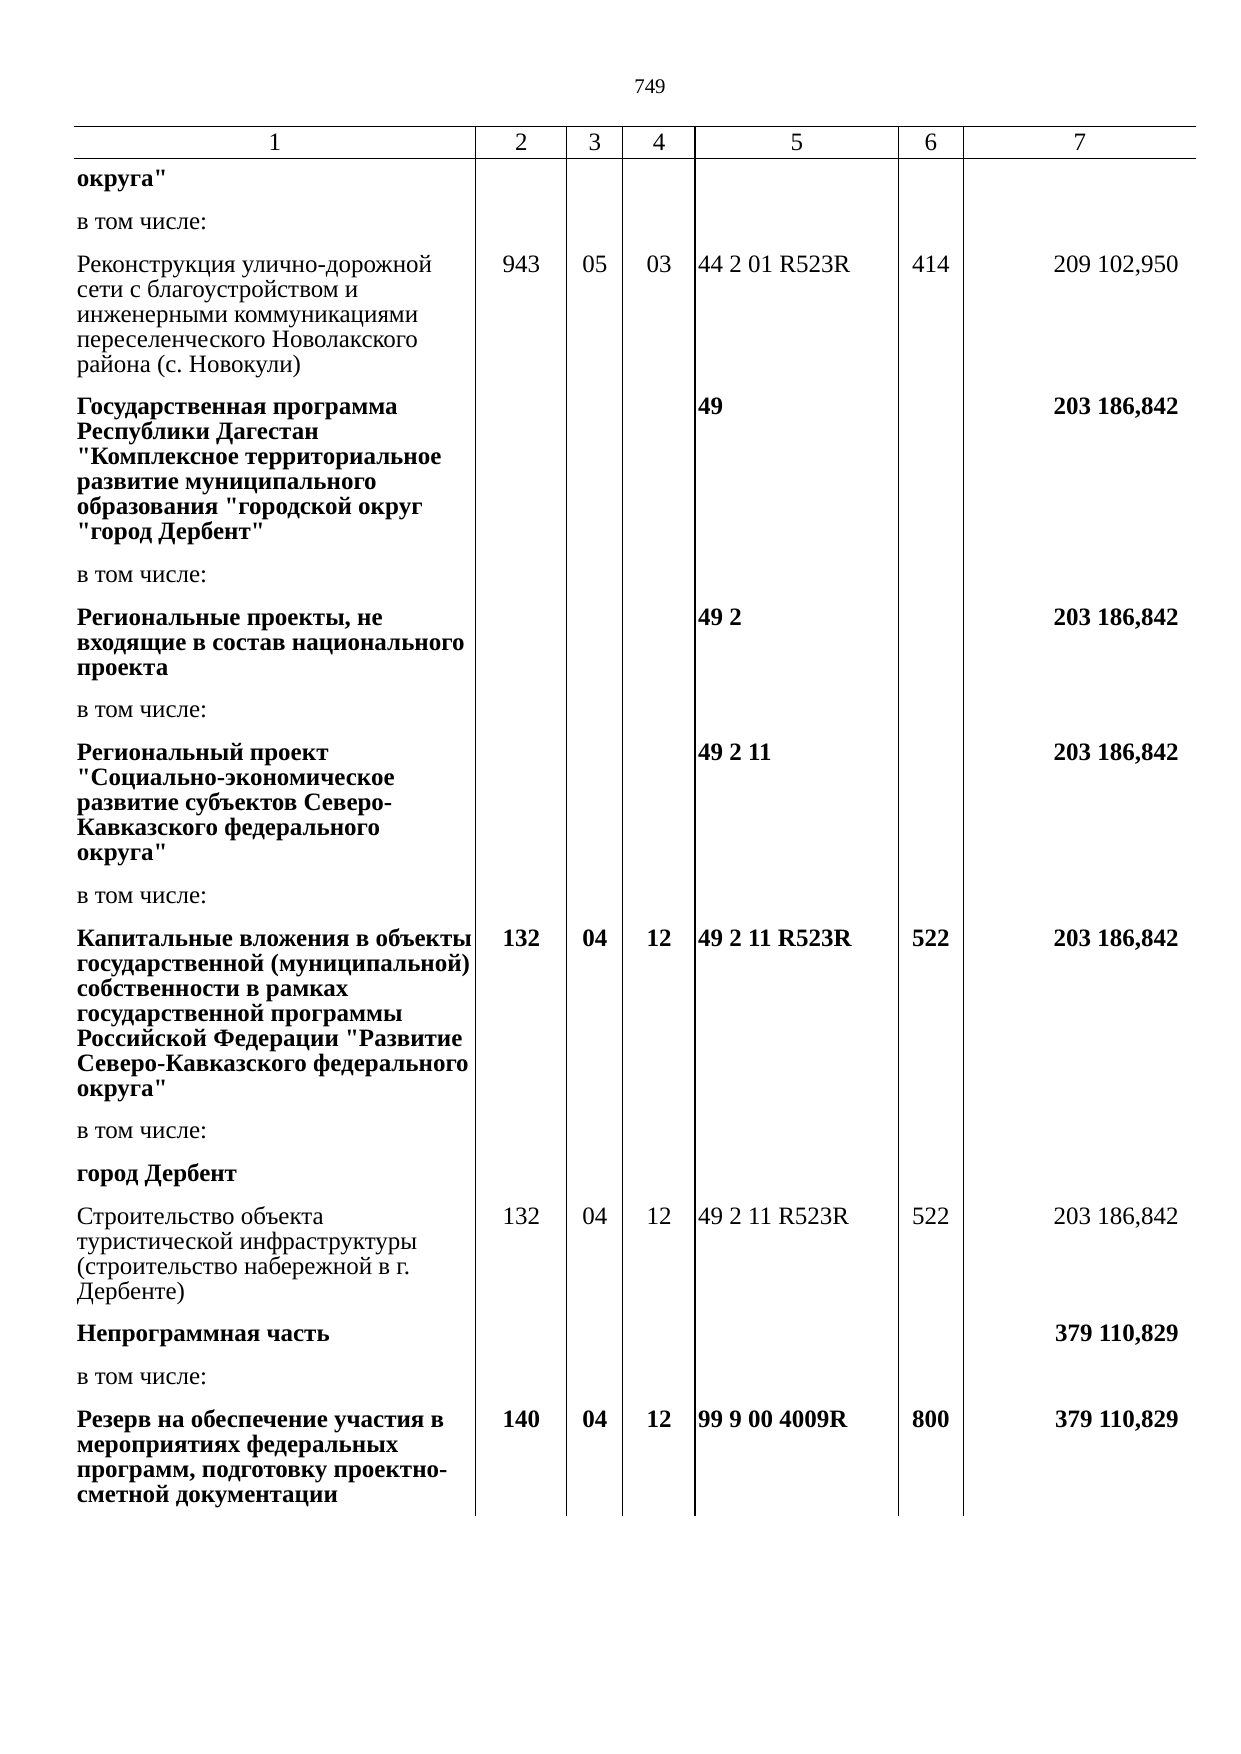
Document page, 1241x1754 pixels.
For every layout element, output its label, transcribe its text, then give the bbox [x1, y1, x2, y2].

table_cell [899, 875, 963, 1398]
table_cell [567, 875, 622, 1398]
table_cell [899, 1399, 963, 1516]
table_header 4 [623, 127, 694, 158]
table_header 7 [964, 127, 1196, 158]
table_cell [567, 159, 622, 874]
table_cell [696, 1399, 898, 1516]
table_header 3 [567, 127, 622, 158]
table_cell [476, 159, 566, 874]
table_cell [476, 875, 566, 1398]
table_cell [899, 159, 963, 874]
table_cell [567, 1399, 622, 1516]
table_header 2 [476, 127, 566, 158]
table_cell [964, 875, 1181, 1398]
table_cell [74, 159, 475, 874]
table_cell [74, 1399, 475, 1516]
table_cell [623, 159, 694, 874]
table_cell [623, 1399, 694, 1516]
table_header 6 [899, 127, 963, 158]
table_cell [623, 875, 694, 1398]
table_header 1 [74, 127, 475, 158]
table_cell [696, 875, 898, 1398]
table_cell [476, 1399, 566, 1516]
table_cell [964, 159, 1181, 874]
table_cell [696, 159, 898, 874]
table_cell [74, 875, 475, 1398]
table_header 5 [696, 127, 898, 158]
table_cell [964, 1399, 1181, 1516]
